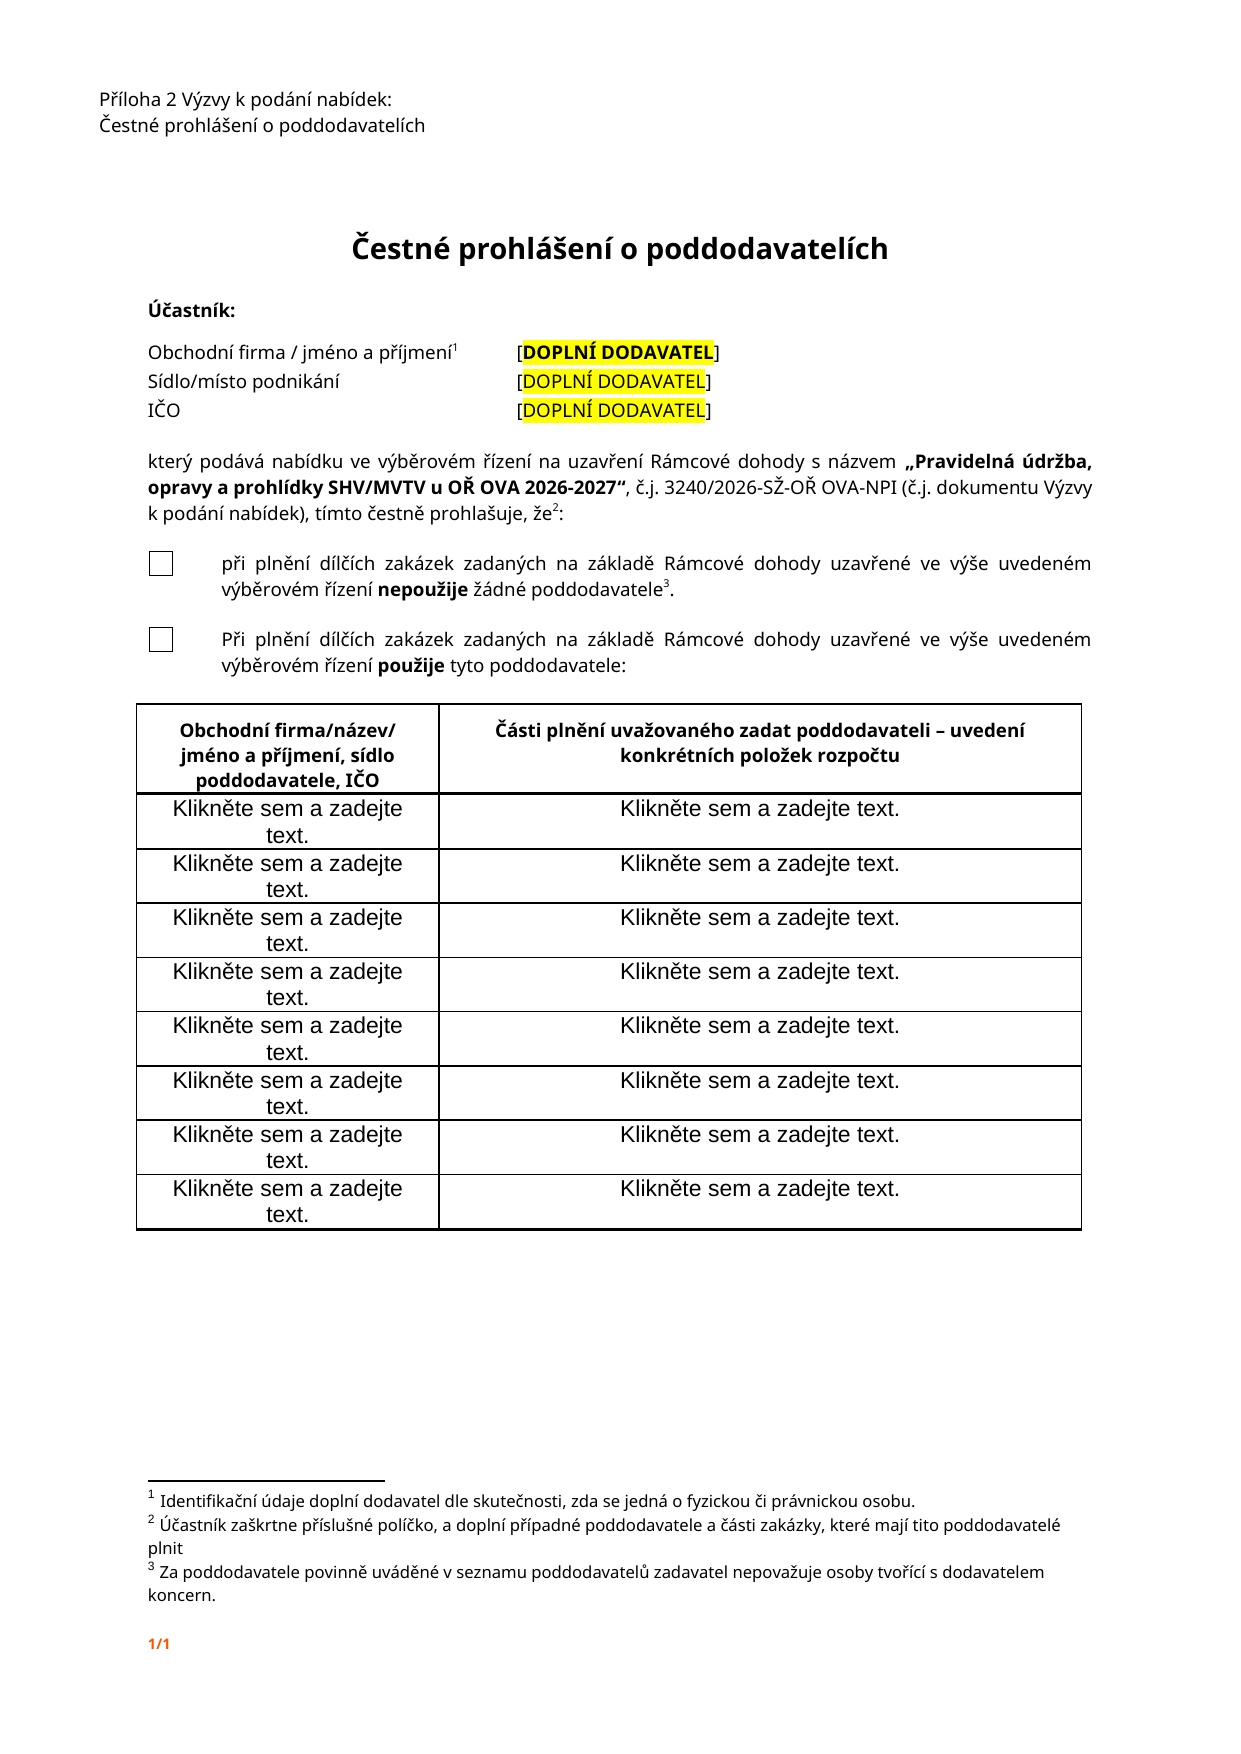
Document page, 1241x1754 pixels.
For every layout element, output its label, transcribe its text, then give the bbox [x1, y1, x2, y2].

text který podává nabídku ve výběrovém řízení na uzavření Rámcové dohody s názvem „Pravidelná údržba, opravy a prohlídky SHV/MVTV u OŘ OVA 2026-2027“, č.j. 3240/2026-SŽ-OŘ OVA-NPI (č.j. dokumentu Výzvy k podání nabídek), tímto čestně prohlašuje, že: [148, 449, 1093, 525]
text Sídlo/místo podnikání [DOPLNÍ DODAVATEL] [148, 365, 1093, 394]
text IČO [148, 394, 1093, 423]
title Čestné prohlášení o poddodavatelích [148, 228, 1093, 268]
text při plnění dílčích zakázek zadaných na základě Rámcové dohody uzavřené ve výše uvedeném výběrovém řízení nepoužije žádné poddodavatele. [148, 550, 1093, 601]
text Obchodní firma / jméno a příjmení [148, 336, 1093, 365]
text Účastník: [148, 293, 1093, 324]
table_header Obchodní firma/název/ jméno a příjmení, sídlo poddodavatele, IČO [137, 705, 438, 792]
table_header Části plnění uvažovaného zadat poddodavateli – uvedení konkrétních položek rozpočtu [440, 705, 1081, 792]
text Při plnění dílčích zakázek zadaných na základě Rámcové dohody uzavřené ve výše uvedeném výběrovém řízení použije tyto poddodavatele: [148, 626, 1093, 677]
